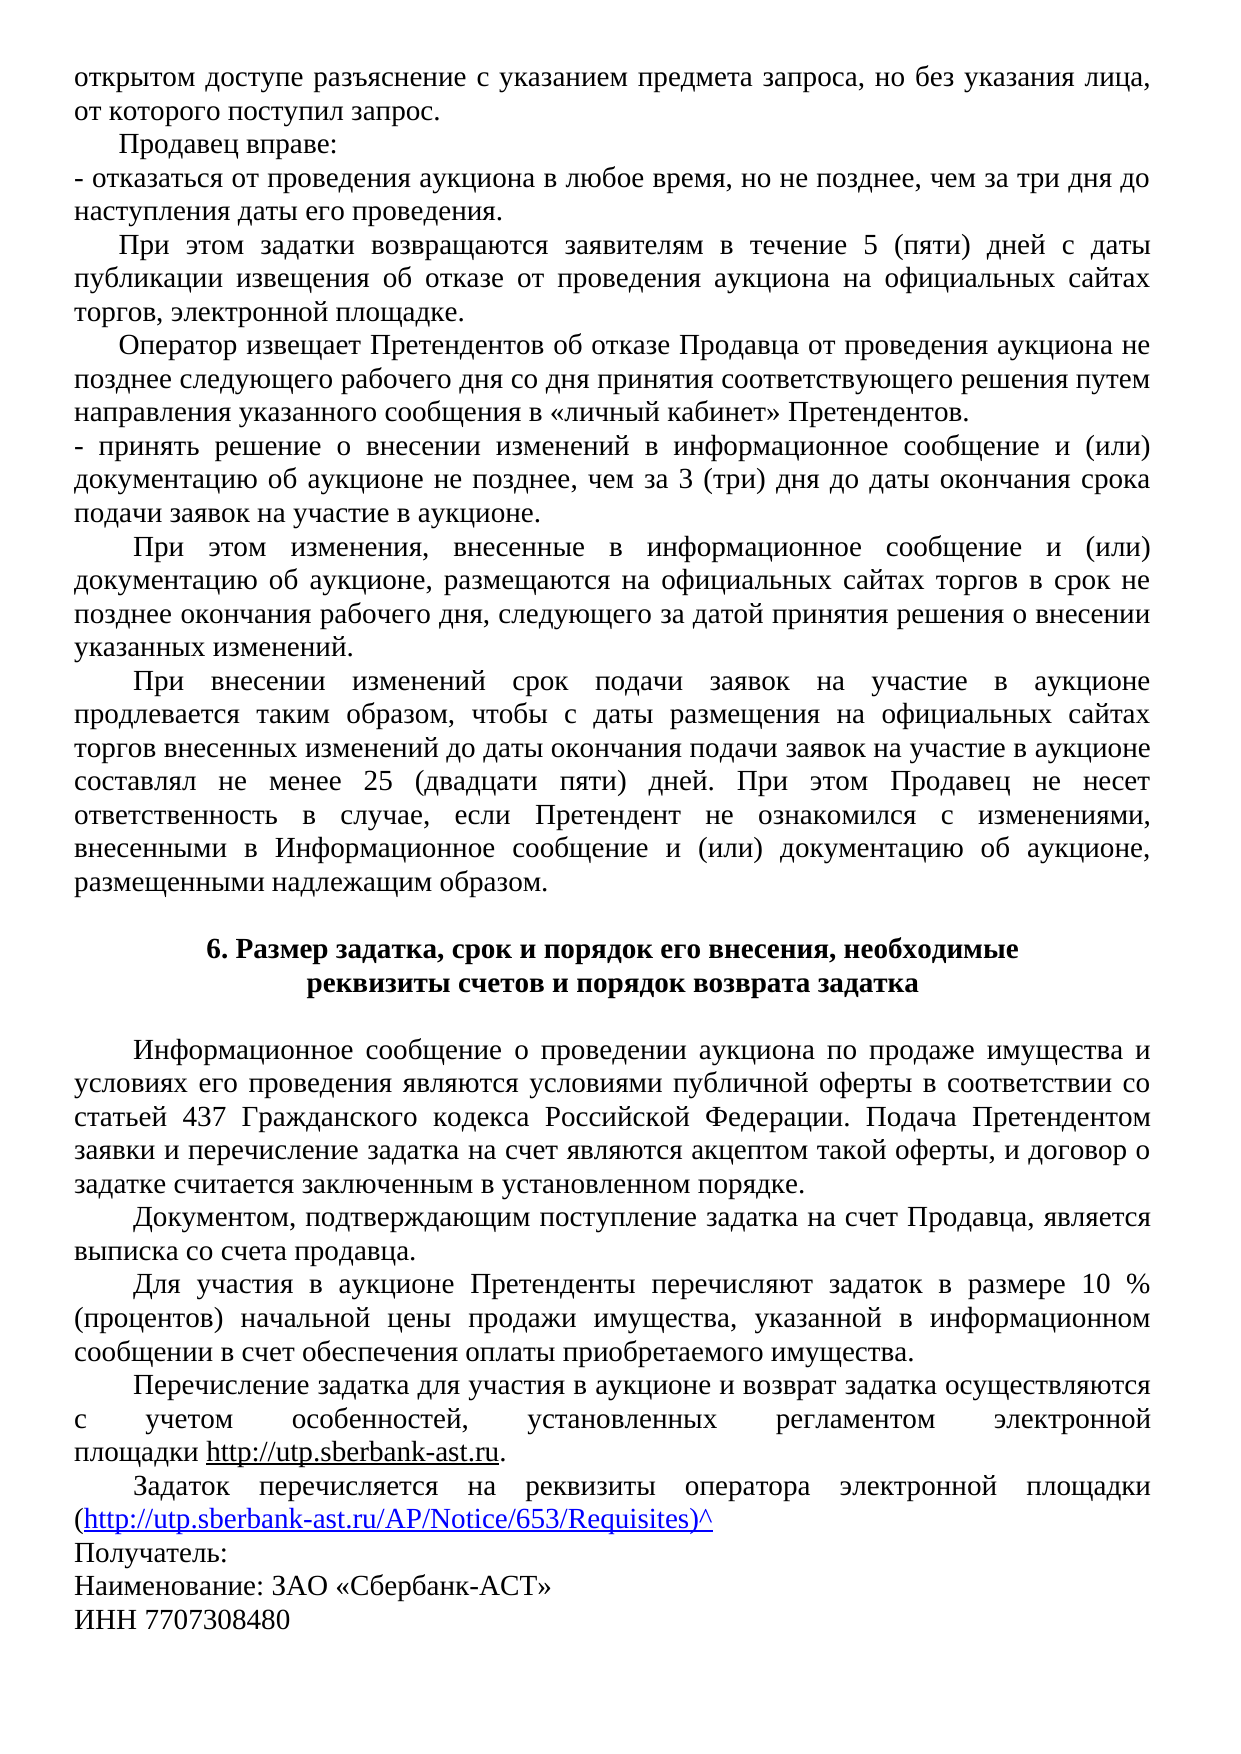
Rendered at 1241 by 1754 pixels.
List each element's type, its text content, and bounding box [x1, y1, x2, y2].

text Для участия в аукционе Претенденты перечисляют задаток в размере 10 % (процентов) начальной цены продажи имущества, указанной в информационном сообщении в счет обеспечения оплаты приобретаемого имущества. [74, 1267, 1152, 1367]
text реквизиты счетов и порядок возврата задатка [74, 965, 1152, 998]
text При внесении изменений срок подачи заявок на участие в аукционе продлевается таким образом, чтобы с даты размещения на официальных сайтах торгов внесенных изменений до даты окончания подачи заявок на участие в аукционе составлял не менее 25 (двадцати пяти) дней. При этом Продавец не несет ответственность в случае, если Претендент не ознакомился с изменениями, внесенными в Информационное сообщение и (или) документацию об аукционе, размещенными надлежащим образом. [74, 663, 1152, 898]
text Оператор извещает Претендентов об отказе Продавца от проведения аукциона не позднее следующего рабочего дня со дня принятия соответствующего решения путем направления указанного сообщения в «личный кабинет» Претендентов. [74, 327, 1152, 428]
text 6. Размер задатка, срок и порядок его внесения, необходимые [74, 931, 1152, 965]
text При этом изменения, внесенные в информационное сообщение и (или) документацию об аукционе, размещаются на официальных сайтах торгов в срок не позднее окончания рабочего дня, следующего за датой принятия решения о внесении указанных изменений. [74, 529, 1152, 663]
text Получатель: [74, 1535, 1152, 1568]
text - отказаться от проведения аукциона в любое время, но не позднее, чем за три дня до наступления даты его проведения. [74, 160, 1152, 227]
text Наименование: ЗАО «Сбербанк-АСТ» [74, 1568, 1152, 1602]
text - принять решение о внесении изменений в информационное сообщение и (или) документацию об аукционе не позднее, чем за 3 (три) дня до даты окончания срока подачи заявок на участие в аукционе. [74, 428, 1152, 529]
text Информационное сообщение о проведении аукциона по продаже имущества и условиях его проведения являются условиями публичной оферты в соответствии со статьей 437 Гражданского кодекса Российской Федерации. Подача Претендентом заявки и перечисление задатка на счет являются акцептом такой оферты, и договор о задатке считается заключенным в установленном порядке. [74, 1032, 1152, 1199]
text ИНН 7707308480 [74, 1602, 1152, 1636]
text Документом, подтверждающим поступление задатка на счет Продавца, является выписка со счета продавца. [74, 1199, 1152, 1267]
text Продавец вправе: [74, 126, 1152, 160]
text Задаток перечисляется на реквизиты оператора электронной площадки (http://utp.sberbank-ast.ru/AP/Notice/653/Requisites)^ [74, 1468, 1152, 1535]
text При этом задатки возвращаются заявителям в течение 5 (пяти) дней с даты публикации извещения об отказе от проведения аукциона на официальных сайтах торгов, электронной площадке. [74, 227, 1152, 327]
text Перечисление задатка для участия в аукционе и возврат задатка осуществляются с учетом особенностей, установленных регламентом электронной площадки http://utp.sberbank-ast.ru. [74, 1367, 1152, 1468]
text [74, 59, 1152, 126]
